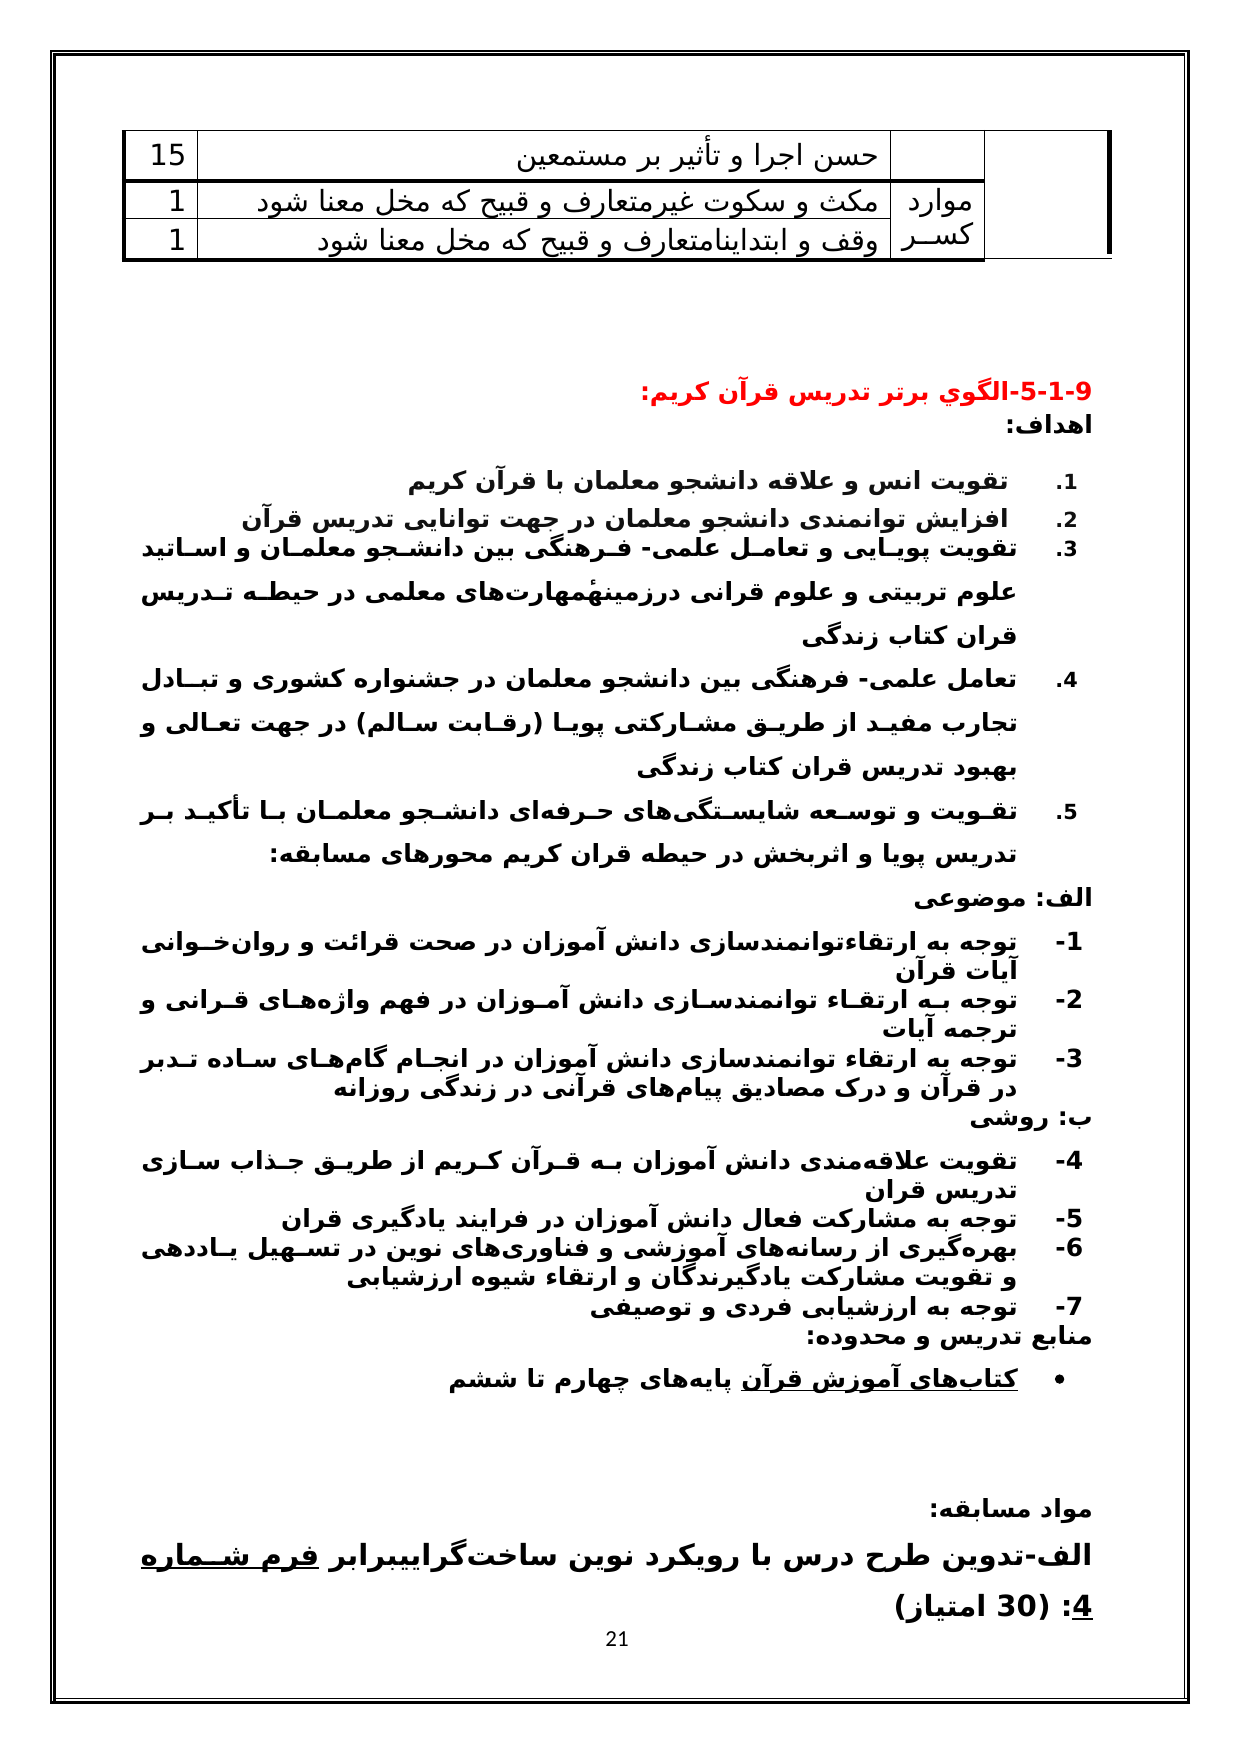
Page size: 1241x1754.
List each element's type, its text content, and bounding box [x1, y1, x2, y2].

list تقويت و توسعه شایستگی‌های حرفه‌ای دانشجو معلمان با تأکید بر تدریس پویا و اثربخش در حیطه قران کریم محورهای مسابقه: [141, 796, 1055, 869]
list کتاب‌های آموزش قرآن پایه‌های چهارم تا ششم [141, 1364, 1055, 1394]
table_cell 15 [126, 131, 197, 179]
table_cell وقف و ابتداينامتعارف و قبيح كه مخل معنا شود [198, 219, 890, 258]
text الف-تدوین طرح درس با رویکرد نوین ساخت‌گراییبرابر فرم شماره4: (30 امتیاز) [141, 1538, 1093, 1623]
text ب: روشی [141, 1102, 1093, 1131]
table_cell 1 [126, 183, 197, 218]
text الف: موضوعی [141, 883, 1093, 912]
list توجه به مشارکت فعال دانش آموزان در فرایند یادگیری قران [141, 1204, 1055, 1233]
text اهداف: [141, 411, 1093, 440]
subtitle 5-1-9-الگوي برتر تدريس قرآن كريم: [141, 377, 1093, 406]
text منابع تدریس و محدوده: [141, 1321, 1093, 1350]
list توجه به ارتقاءتوانمندسازی دانش آموزان در صحت قرائت و روان‌خوانی آیات قرآن [141, 927, 1055, 985]
list افزایش توانمندی دانشجو معلمان در جهت توانایی تدریس قرآن [141, 496, 1055, 533]
list توجه به ارتقاء توانمندسازی دانش آموزان در فهم واژه‌های قرانی و ترجمه آیات [141, 985, 1055, 1044]
table_cell 1 [126, 219, 197, 258]
table_cell مكث و سكوت غیرمتعارف و قبيح كه مخل معنا شود [198, 183, 890, 218]
list تقویت پویایی و تعامل علمی- فرهنگی بین دانشجو معلمان و اساتید علوم تربیتی و علوم قرانی درزمینهٔمهارت‌های معلمی در حیطه تدریس قران کتاب زندگی [141, 533, 1055, 650]
list بهره‌گیری از رسانه‌های آموزشی و فناوری‌های نوین در تسهیل یاددهی و تقویت مشارکت یادگیرندگان و ارتقاء شیوه ارزشیابی [141, 1233, 1055, 1292]
text مواد مسابقه: [141, 1494, 1093, 1524]
list تقویت علاقه‌مندی دانش آموزان به قرآن کریم از طریق جذاب سازی تدریس قران [141, 1146, 1055, 1204]
list توجه به ارزشیابی فردی و توصیفی [141, 1292, 1055, 1321]
list توجه به ارتقاء توانمندسازی دانش آموزان در انجام گام‌های ساده تدبر در قرآن و درک مصادیق پیام‌های قرآنی در زندگی روزانه [141, 1044, 1055, 1102]
list تعامل علمی- فرهنگی بین دانشجو معلمان در جشنواره کشوری و تبادل تجارب مفيد از طریق مشارکتی پویا (رقابت سالم) در جهت تعالی و بهبود تدریس قران کتاب زندگی [141, 664, 1055, 781]
table_cell حسن اجرا و تأثیر بر مستمعین [198, 131, 890, 179]
list تقویت انس و علاقه دانشجو معلمان با قرآن کریم [141, 458, 1055, 496]
table_cell موارد کسر شده [891, 183, 984, 258]
